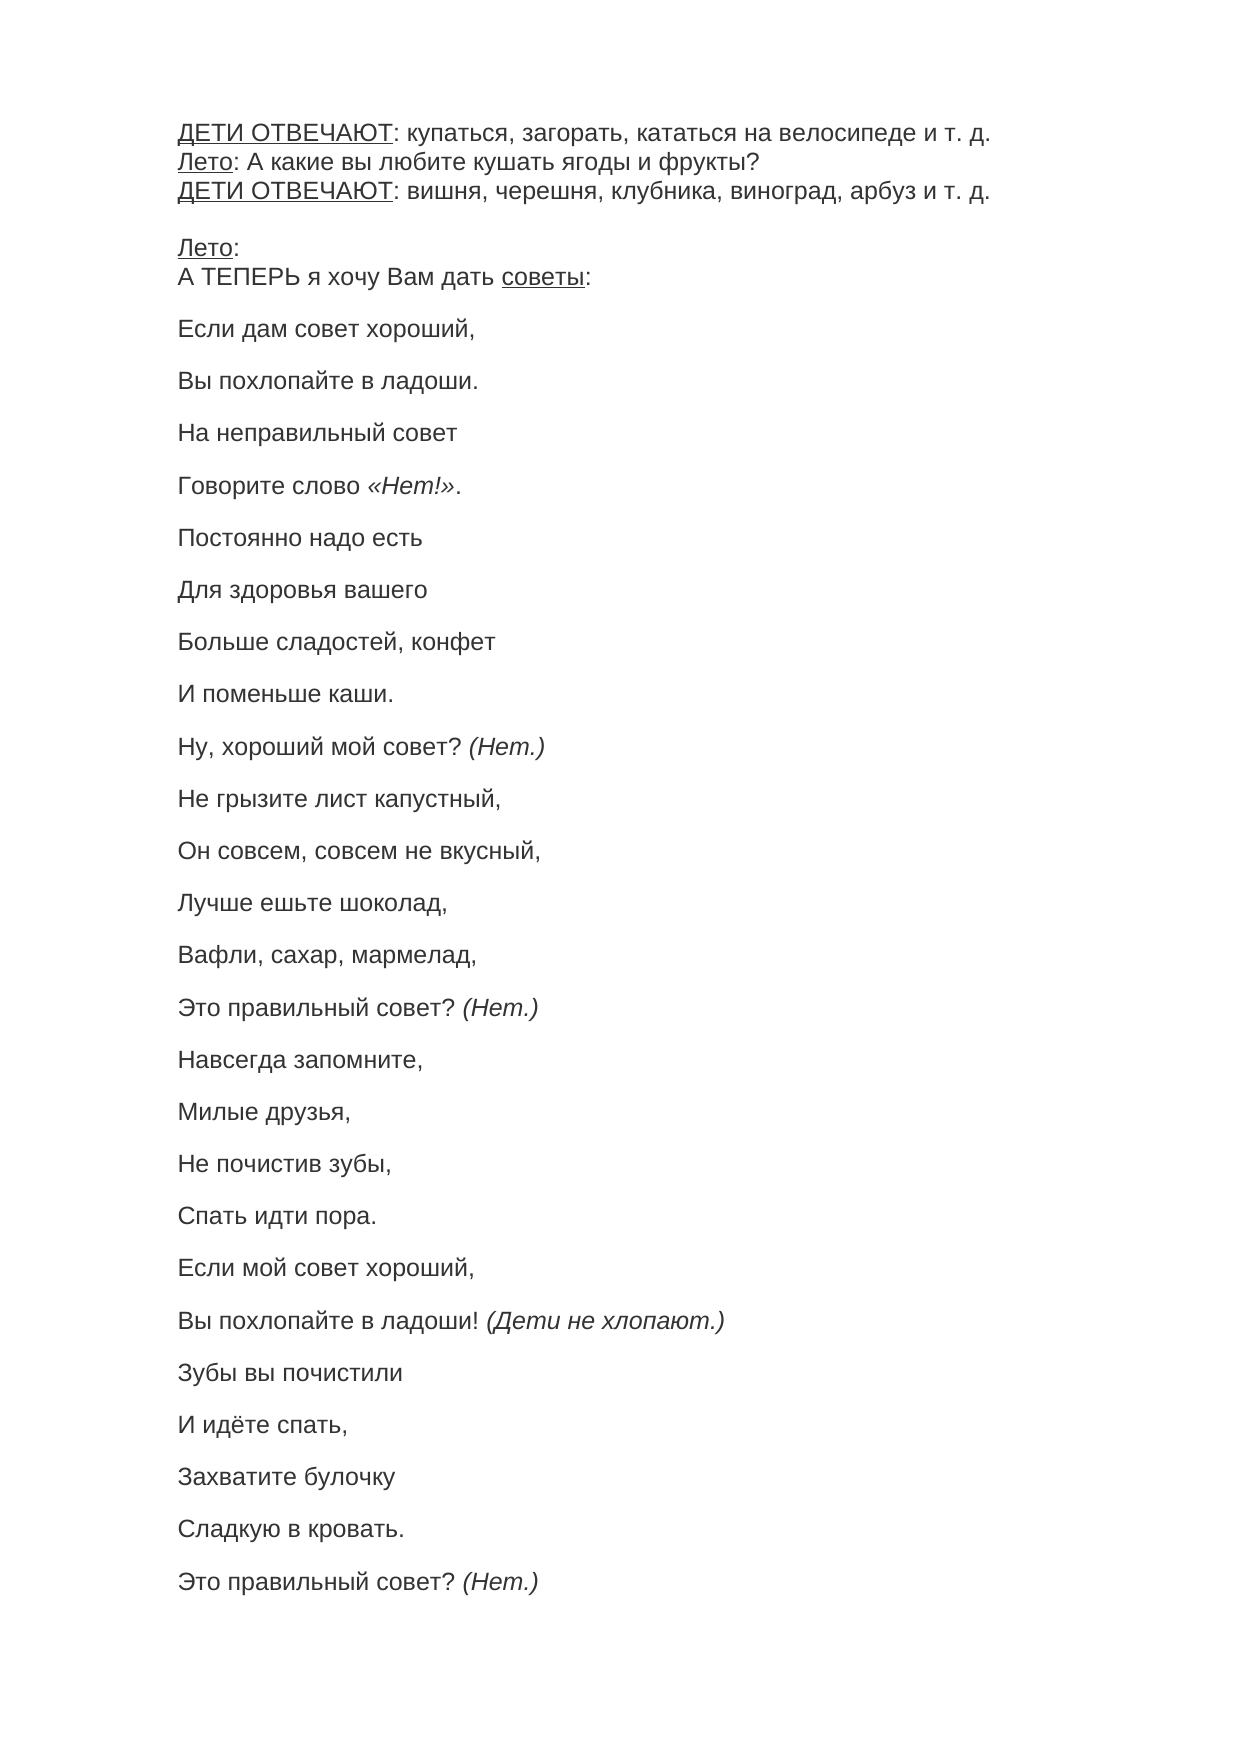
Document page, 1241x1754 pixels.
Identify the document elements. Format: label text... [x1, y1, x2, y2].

text Для здоровья вашего [177, 575, 1152, 604]
text На неправильный совет [177, 418, 1152, 447]
text Навсегда запомните, [177, 1045, 1152, 1073]
text Вы похлопайте в ладоши! (Дети не хлопают.) [177, 1306, 1152, 1334]
text Это правильный совет? (Нет.) [177, 992, 1152, 1021]
text Лучше ешьте шоколад, [177, 888, 1152, 917]
text Лето: А какие вы любите кушать ягоды и фрукты? [177, 147, 1152, 176]
text Не грызите лист капустный, [177, 784, 1152, 812]
text Если дам совет хороший, [177, 314, 1152, 343]
text Лето: [177, 233, 1152, 262]
text Если мой совет хороший, [177, 1253, 1152, 1282]
text Не почистив зубы, [177, 1149, 1152, 1178]
text Ну, хороший мой совет? (Нет.) [177, 732, 1152, 760]
text Вы похлопайте в ладоши. [177, 366, 1152, 395]
text Вафли, сахар, мармелад, [177, 940, 1152, 969]
text Говорите слово «Нет!». [177, 471, 1152, 499]
text А ТЕПЕРЬ я хочу Вам дать советы: [177, 262, 1152, 291]
text Постоянно надо есть [177, 523, 1152, 552]
text ДЕТИ ОТВЕЧАЮТ: вишня, черешня, клубника, виноград, арбуз и т. д. [177, 176, 1152, 204]
text Спать идти пора. [177, 1201, 1152, 1230]
text Это правильный совет? (Нет.) [177, 1567, 1152, 1595]
text Он совсем, совсем не вкусный, [177, 836, 1152, 865]
text Милые друзья, [177, 1097, 1152, 1126]
text ДЕТИ ОТВЕЧАЮТ: купаться, загорать, кататься на велосипеде и т. д. [177, 118, 1152, 147]
text Больше сладостей, конфет [177, 627, 1152, 656]
text Захватите булочку [177, 1462, 1152, 1491]
text Сладкую в кровать. [177, 1514, 1152, 1543]
text И идёте спать, [177, 1410, 1152, 1439]
text Зубы вы почистили [177, 1358, 1152, 1387]
text И поменьше каши. [177, 679, 1152, 708]
